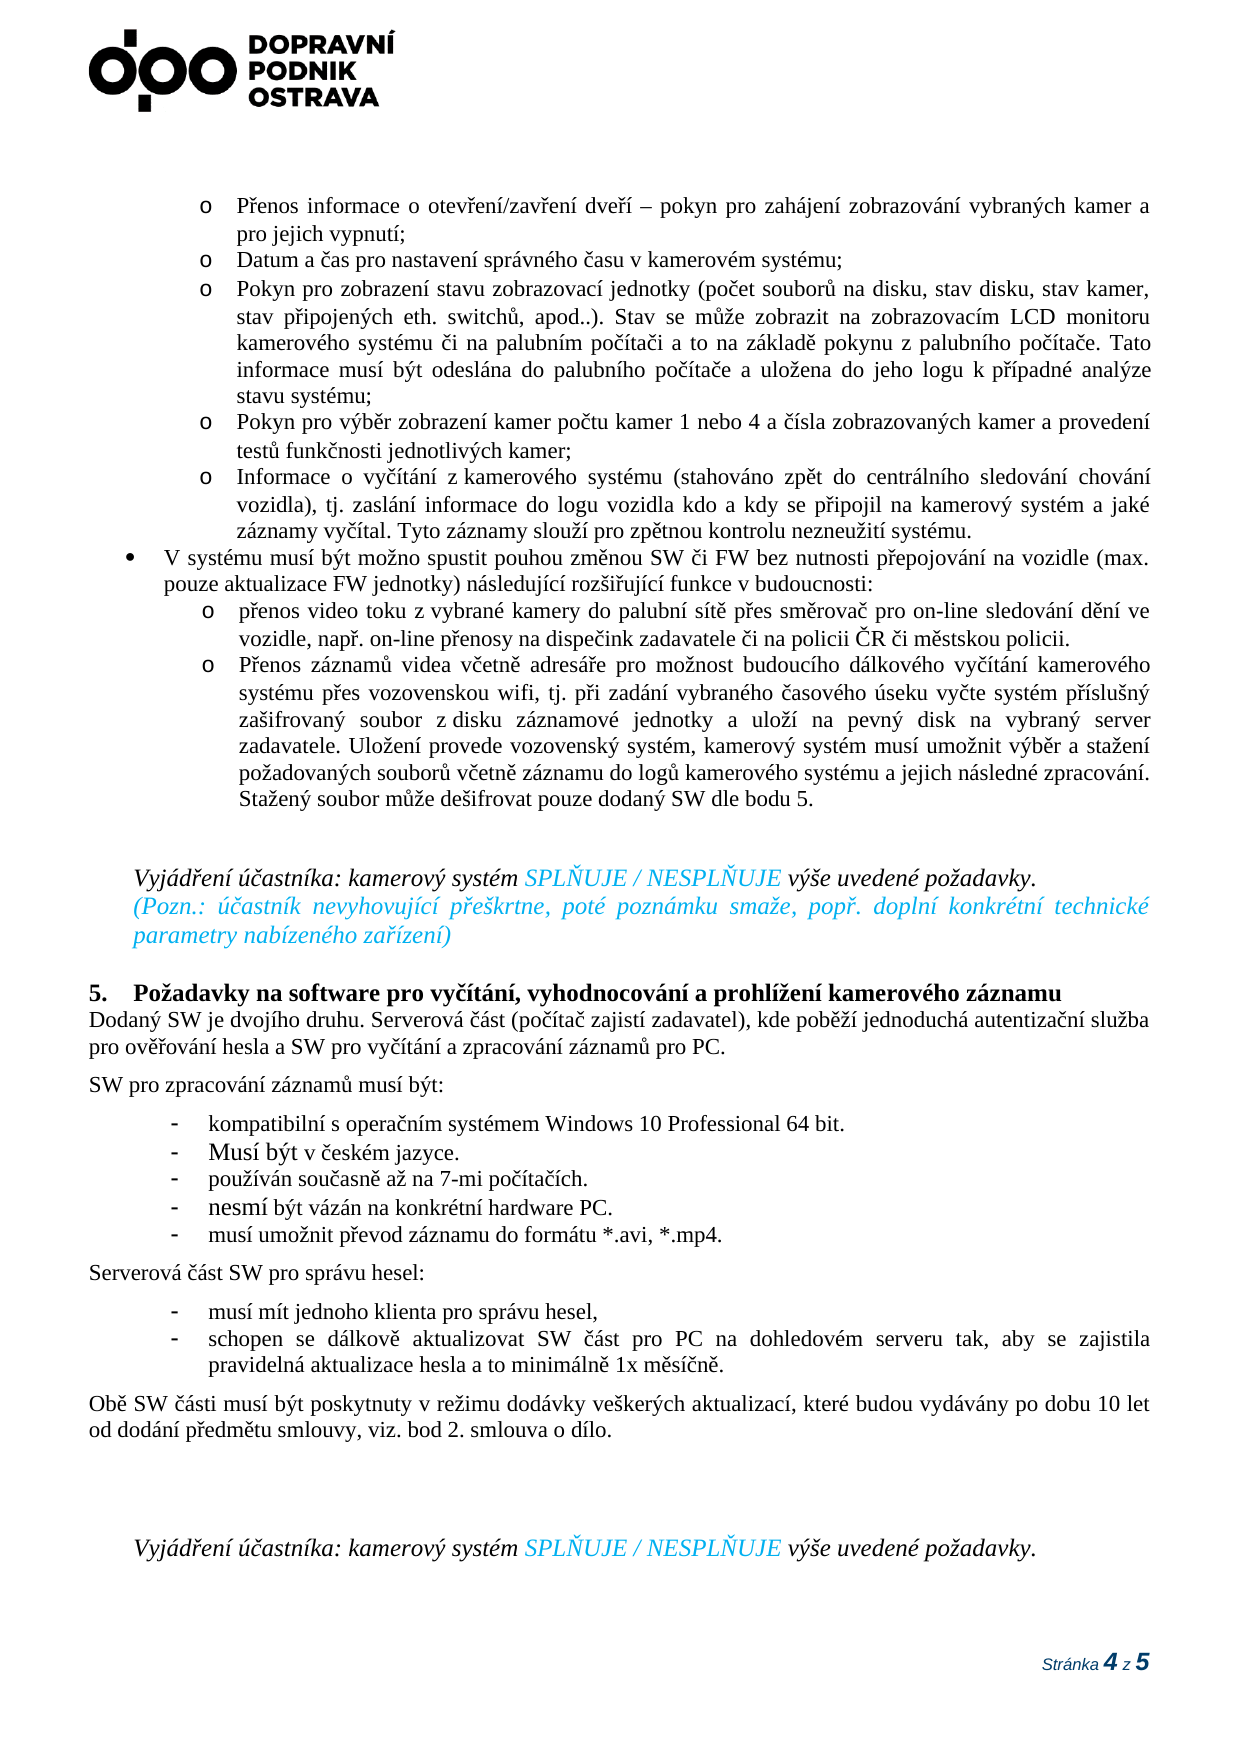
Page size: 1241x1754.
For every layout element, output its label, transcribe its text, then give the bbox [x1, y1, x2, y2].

list V systému musí být možno spustit pouhou změnou SW či FW bez nutnosti přepojování na vozidle (max. pouze aktualizace FW jednotky) následující rozšiřující funkce v budoucnosti: [126, 544, 1152, 597]
list Informace o vyčítání z kamerového systému (stahováno zpět do centrálního sledování chování vozidla), tj. zaslání informace do logu vozidla kdo a kdy se připojil na kamerový systém a jaké záznamy vyčítal. Tyto záznamy slouží pro zpětnou kontrolu nezneužití systému. [199, 463, 1152, 544]
list Přenos informace o otevření/zavření dveří – pokyn pro zahájení zobrazování vybraných kamer a pro jejich vypnutí; [199, 192, 1152, 247]
list přenos video toku z vybrané kamery do palubní sítě přes směrovač pro on-line sledování dění ve vozidle, např. on-line přenosy na dispečink zadavatele či na policii ČR či městskou policii. [201, 597, 1152, 651]
list používán současně až na 7-mi počítačích. [171, 1166, 1152, 1192]
text SW pro zpracování záznamů musí být: [89, 1072, 1152, 1098]
list musí mít jednoho klienta pro správu hesel, [171, 1298, 1152, 1325]
list Pokyn pro výběr zobrazení kamer počtu kamer 1 nebo 4 a čísla zobrazovaných kamer a provedení testů funkčnosti jednotlivých kamer; [199, 408, 1152, 463]
text (Pozn.: účastník nevyhovující přeškrtne, poté poznámku smaže, popř. doplní konkrétní technické parametry nabízeného zařízení) [133, 891, 1152, 949]
list Přenos záznamů videa včetně adresáře pro možnost budoucího dálkového vyčítání kamerového systému přes vozovenskou wifi, tj. při zadání vybraného časového úseku vyčte systém příslušný zašifrovaný soubor z disku záznamové jednotky a uloží na pevný disk na vybraný server zadavatele. Uložení provede vozovenský systém, kamerový systém musí umožnit výběr a stažení požadovaných souborů včetně záznamu do logů kamerového systému a jejich následné zpracování. Stažený soubor může dešifrovat pouze dodaný SW dle bodu 5. [201, 651, 1152, 811]
text Vyjádření účastníka: kamerový systém SPLŇUJE / NESPLŇUJE výše uvedené požadavky. [89, 863, 1152, 891]
list Požadavky na software pro vyčítání, vyhodnocování a prohlížení kamerového záznamu [89, 978, 1152, 1006]
list schopen se dálkově aktualizovat SW část pro PC na dohledovém serveru tak, aby se zajistila pravidelná aktualizace hesla a to minimálně 1x měsíčně. [171, 1325, 1152, 1377]
list Datum a čas pro nastavení správného času v kamerovém systému; [199, 247, 1152, 275]
list Pokyn pro zobrazení stavu zobrazovací jednotky (počet souborů na disku, stav disku, stav kamer, stav připojených eth. switchů, apod..). Stav se může zobrazit na zobrazovacím LCD monitoru kamerového systému či na palubním počítači a to na základě pokynu z palubního počítače. Tato informace musí být odeslána do palubního počítače a uložena do jeho logu k případné analýze stavu systému; [199, 275, 1152, 408]
picture [88, 29, 396, 112]
list kompatibilní s operačním systémem Windows 10 Professional 64 bit. [171, 1110, 1152, 1137]
text Dodaný SW je dvojího druhu. Serverová část (počítač zajistí zadavatel), kde poběží jednoduchá autentizační služba pro ověřování hesla a SW pro vyčítání a zpracování záznamů pro PC. [89, 1006, 1152, 1059]
text Vyjádření účastníka: kamerový systém SPLŇUJE / NESPLŇUJE výše uvedené požadavky. [89, 1533, 1152, 1562]
text Serverová část SW pro správu hesel: [89, 1259, 1152, 1286]
text Obě SW části musí být poskytnuty v režimu dodávky veškerých aktualizací, které budou vydávány po dobu 10 let od dodání předmětu smlouvy, viz. bod 2. smlouva o dílo. [89, 1390, 1152, 1443]
list musí umožnit převod záznamu do formátu *.avi, *.mp4. [171, 1221, 1152, 1247]
list Musí být v českém jazyce. [171, 1137, 1152, 1166]
list nesmí být vázán na konkrétní hardware PC. [171, 1192, 1152, 1221]
